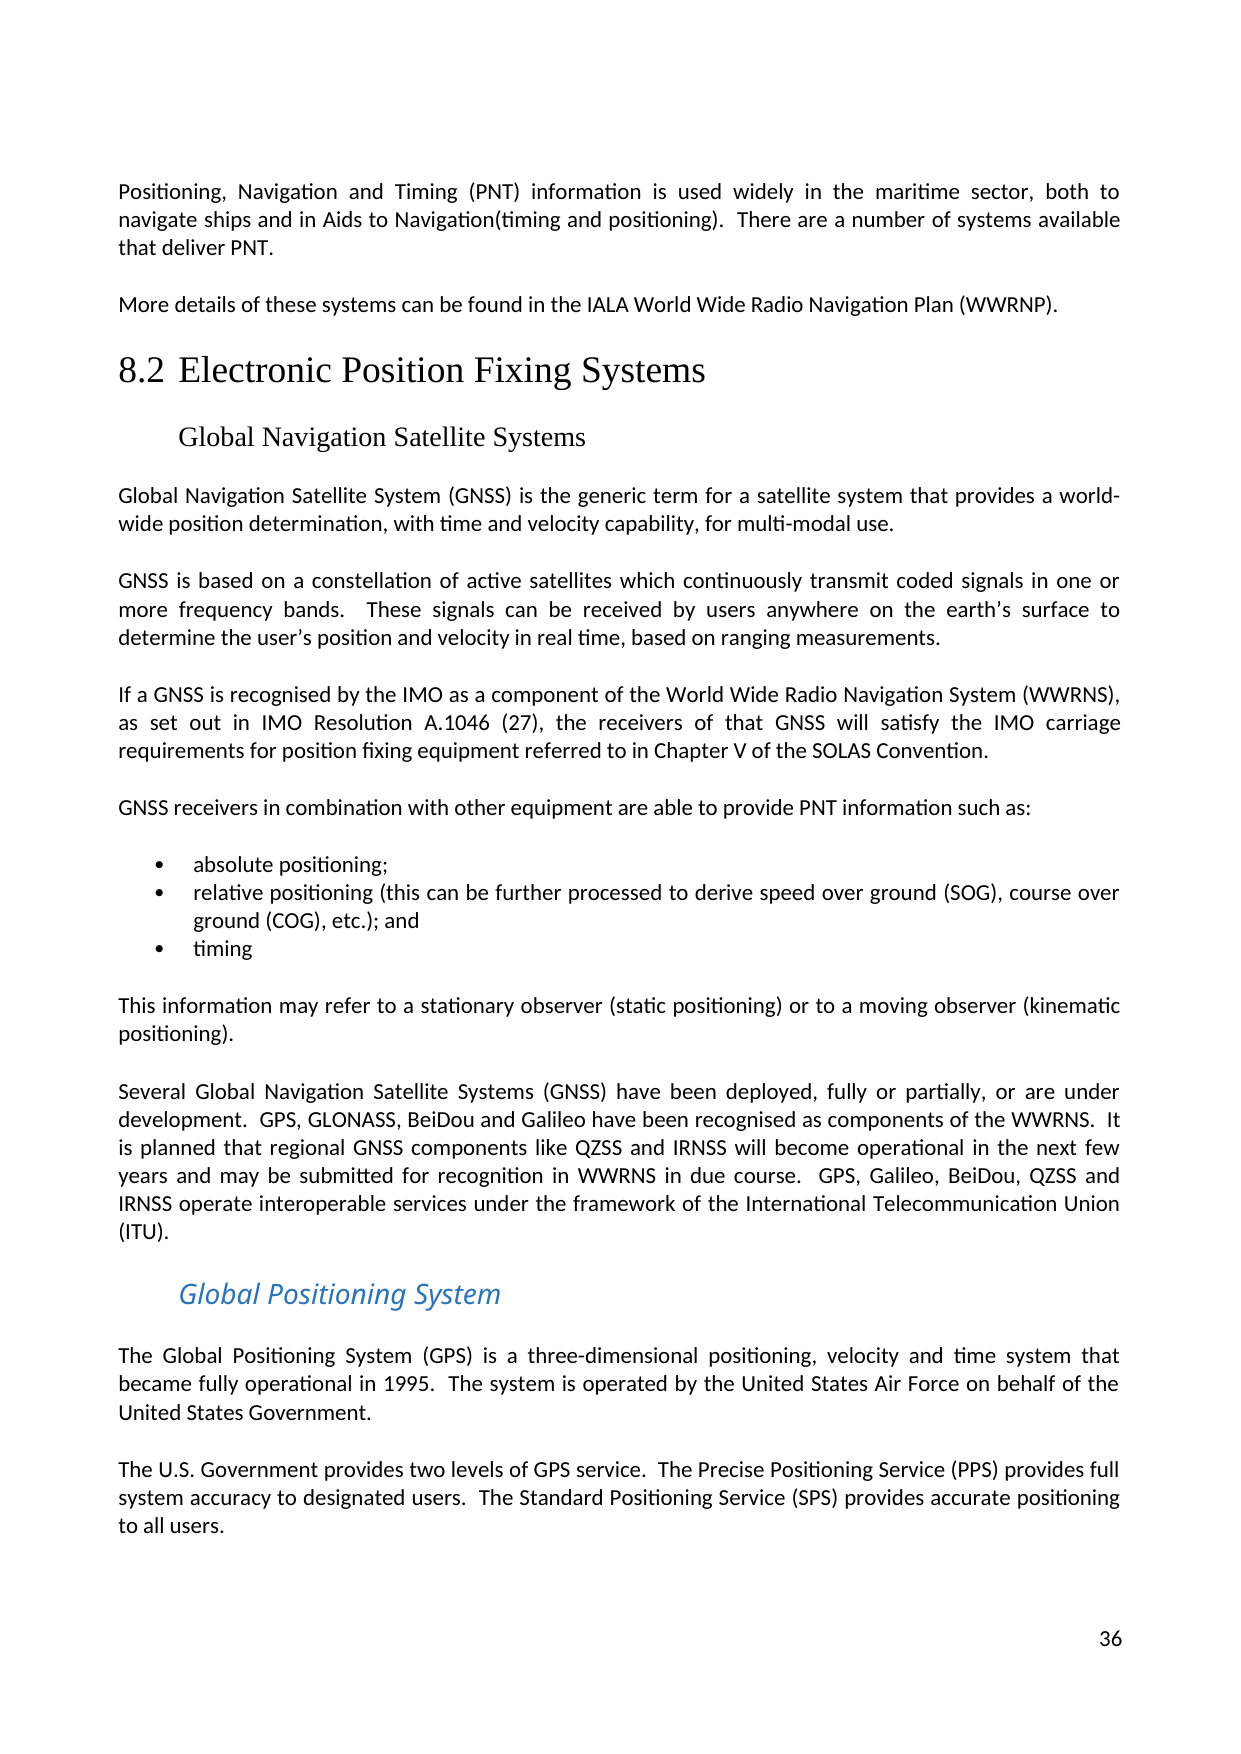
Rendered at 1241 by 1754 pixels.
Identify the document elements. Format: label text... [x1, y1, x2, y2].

text Positioning, Navigation and Timing (PNT) information is used widely in the maritime sector, both to navigate ships and in Aids to Navigation(timing and positioning). There are a number of systems available that deliver PNT. [118, 177, 1122, 261]
list absolute positioning; [156, 850, 1122, 878]
text Several Global Navigation Satellite Systems (GNSS) have been deployed, fully or partially, or are under development. GPS, GLONASS, BeiDou and Galileo have been recognised as components of the WWRNS. It is planned that regional GNSS components like QZSS and IRNSS will become operational in the next few years and may be submitted for recognition in WWRNS in due course. GPS, Galileo, BeiDou, QZSS and IRNSS operate interoperable services under the framework of the International Telecommunication Union (ITU). [118, 1077, 1122, 1245]
text GNSS receivers in combination with other equipment are able to provide PNT information such as: [118, 793, 1122, 821]
subtitle Global Navigation Satellite Systems [178, 420, 1122, 452]
subtitle Electronic Position Fixing Systems [118, 348, 1122, 391]
text This information may refer to a stationary observer (static positioning) or to a moving observer (kinematic positioning). [118, 992, 1122, 1048]
text More details of these systems can be found in the IALA World Wide Radio Navigation Plan (WWRNP). [118, 290, 1122, 318]
subtitle Global Positioning System [178, 1274, 1093, 1312]
list relative positioning (this can be further processed to derive speed over ground (SOG), course over ground (COG), etc.); and [156, 878, 1122, 934]
text If a GNSS is recognised by the IMO as a component of the World Wide Radio Navigation System (WWRNS), as set out in IMO Resolution A.1046 (27), the receivers of that GNSS will satisfy the IMO carriage requirements for position fixing equipment referred to in Chapter V of the SOLAS Convention. [118, 680, 1122, 764]
text Global Navigation Satellite System (GNSS) is the generic term for a satellite system that provides a world-wide position determination, with time and velocity capability, for multi-modal use. [118, 481, 1122, 537]
list timing [156, 934, 1122, 962]
text The U.S. Government provides two levels of GPS service. The Precise Positioning Service (PPS) provides full system accuracy to designated users. The Standard Positioning Service (SPS) provides accurate positioning to all users. [118, 1455, 1122, 1539]
text The Global Positioning System (GPS) is a three-dimensional positioning, velocity and time system that became fully operational in 1995. The system is operated by the United States Air Force on behalf of the United States Government. [118, 1342, 1122, 1426]
text GNSS is based on a constellation of active satellites which continuously transmit coded signals in one or more frequency bands. These signals can be received by users anywhere on the earth’s surface to determine the user’s position and velocity in real time, based on ranging measurements. [118, 567, 1122, 651]
